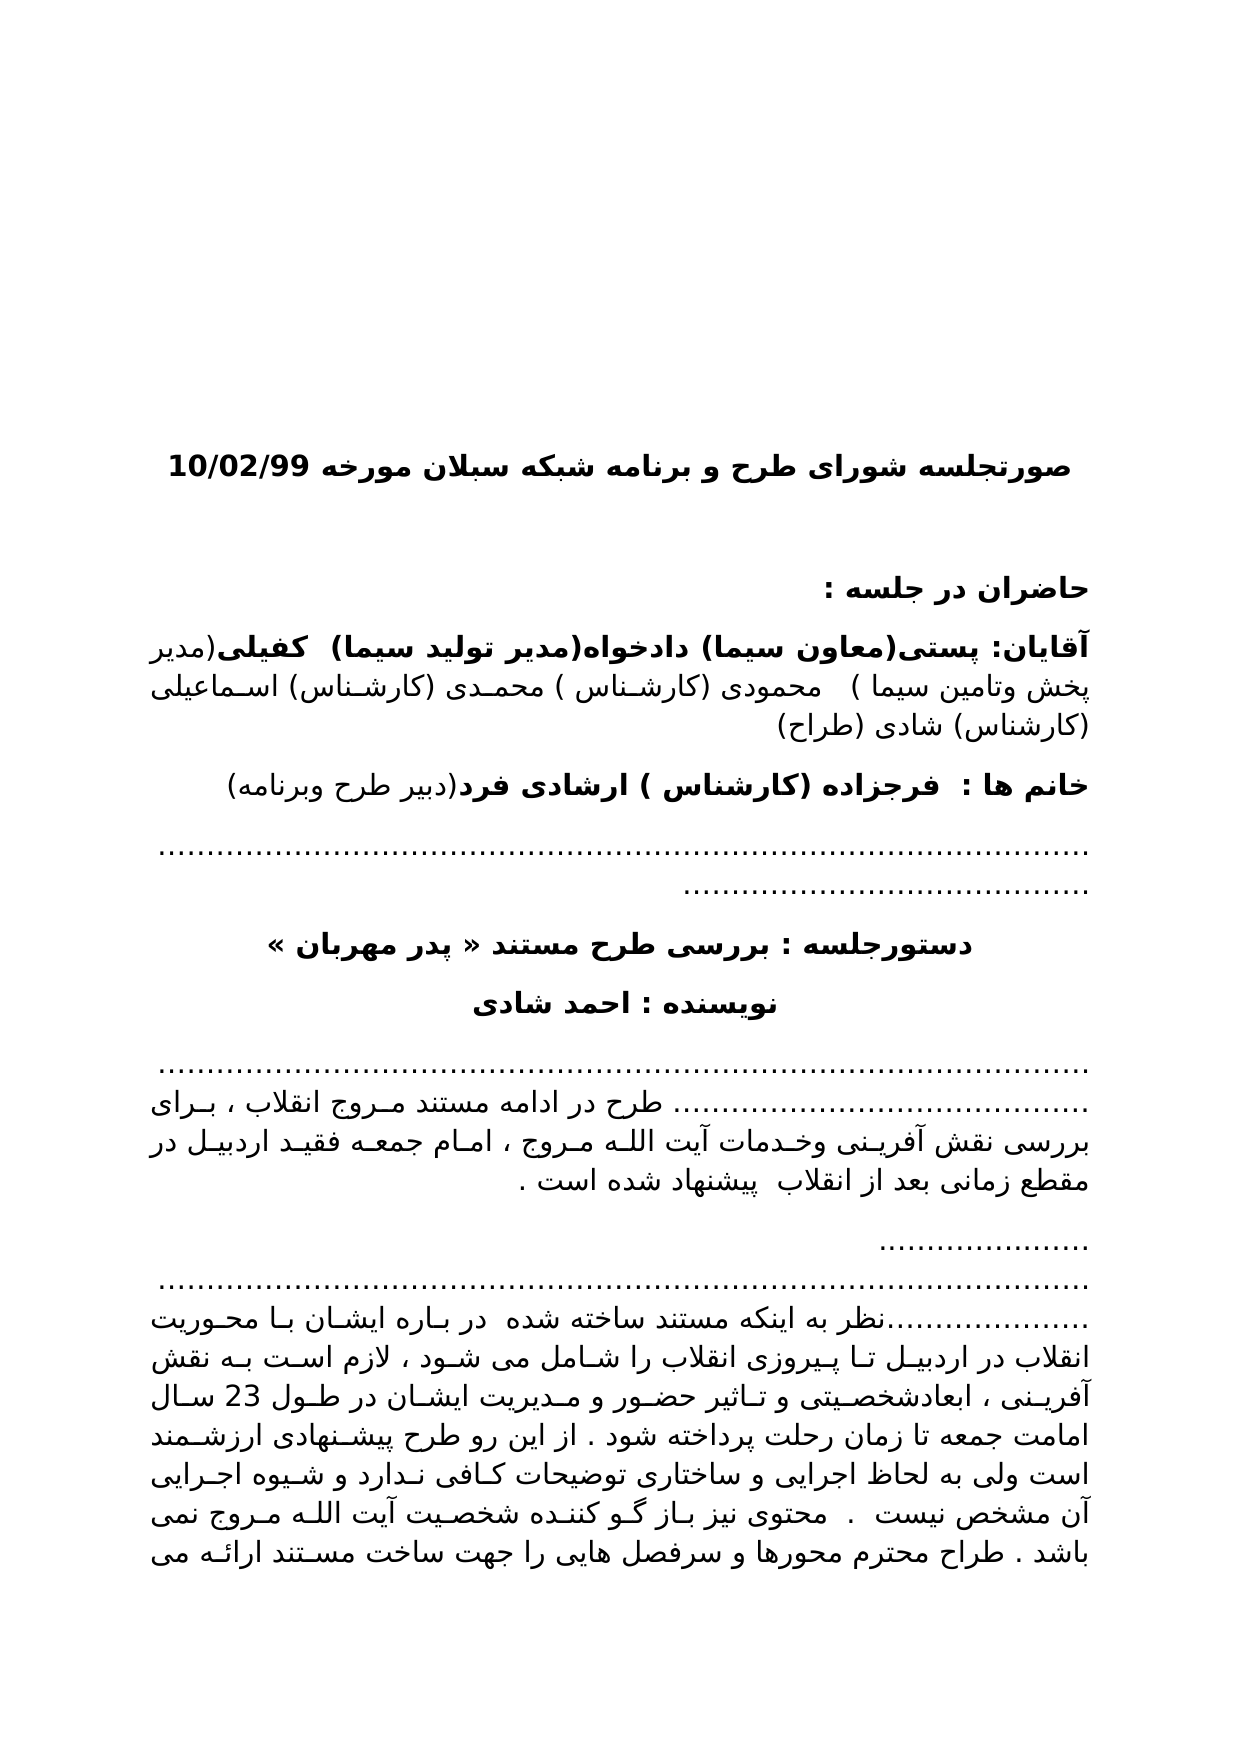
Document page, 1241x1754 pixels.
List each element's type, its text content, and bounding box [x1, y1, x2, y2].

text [150, 1223, 1090, 1569]
text حاضران در جلسه : [150, 571, 1090, 605]
text آقایان: پستی(معاون سیما) دادخواه(مدیر تولید سیما) کفیلی(مدیر پخش وتامین سیما ) محمودی (کارشناس ) محمدی (کارشناس) اسماعیلی (کارشناس) شادی (طراح) [150, 631, 1090, 743]
text خانم ها : فرجزاده (کارشناس ) ارشادی فرد(دبیر طرح وبرنامه) [150, 768, 1090, 802]
text صورتجلسه شورای طرح و برنامه شبکه سبلان مورخه 10/02/99 [150, 449, 1090, 483]
text ………………………………………………………………………………………………………………………… [150, 828, 1090, 901]
text نویسنده : احمد شادی [150, 987, 1090, 1021]
text دستورجلسه : بررسی طرح مستند « پدر مهربان » [150, 927, 1090, 961]
text …………………………………………………………………………………………………………………………. طرح در ادامه مستند مروج انقلاب ، برای بررسی نقش آفرینی وخدمات آیت الله مروج ، امام جمعه فقید اردبیل در مقطع زمانی بعد از انقلاب پیشنهاد شده است . [150, 1047, 1090, 1197]
